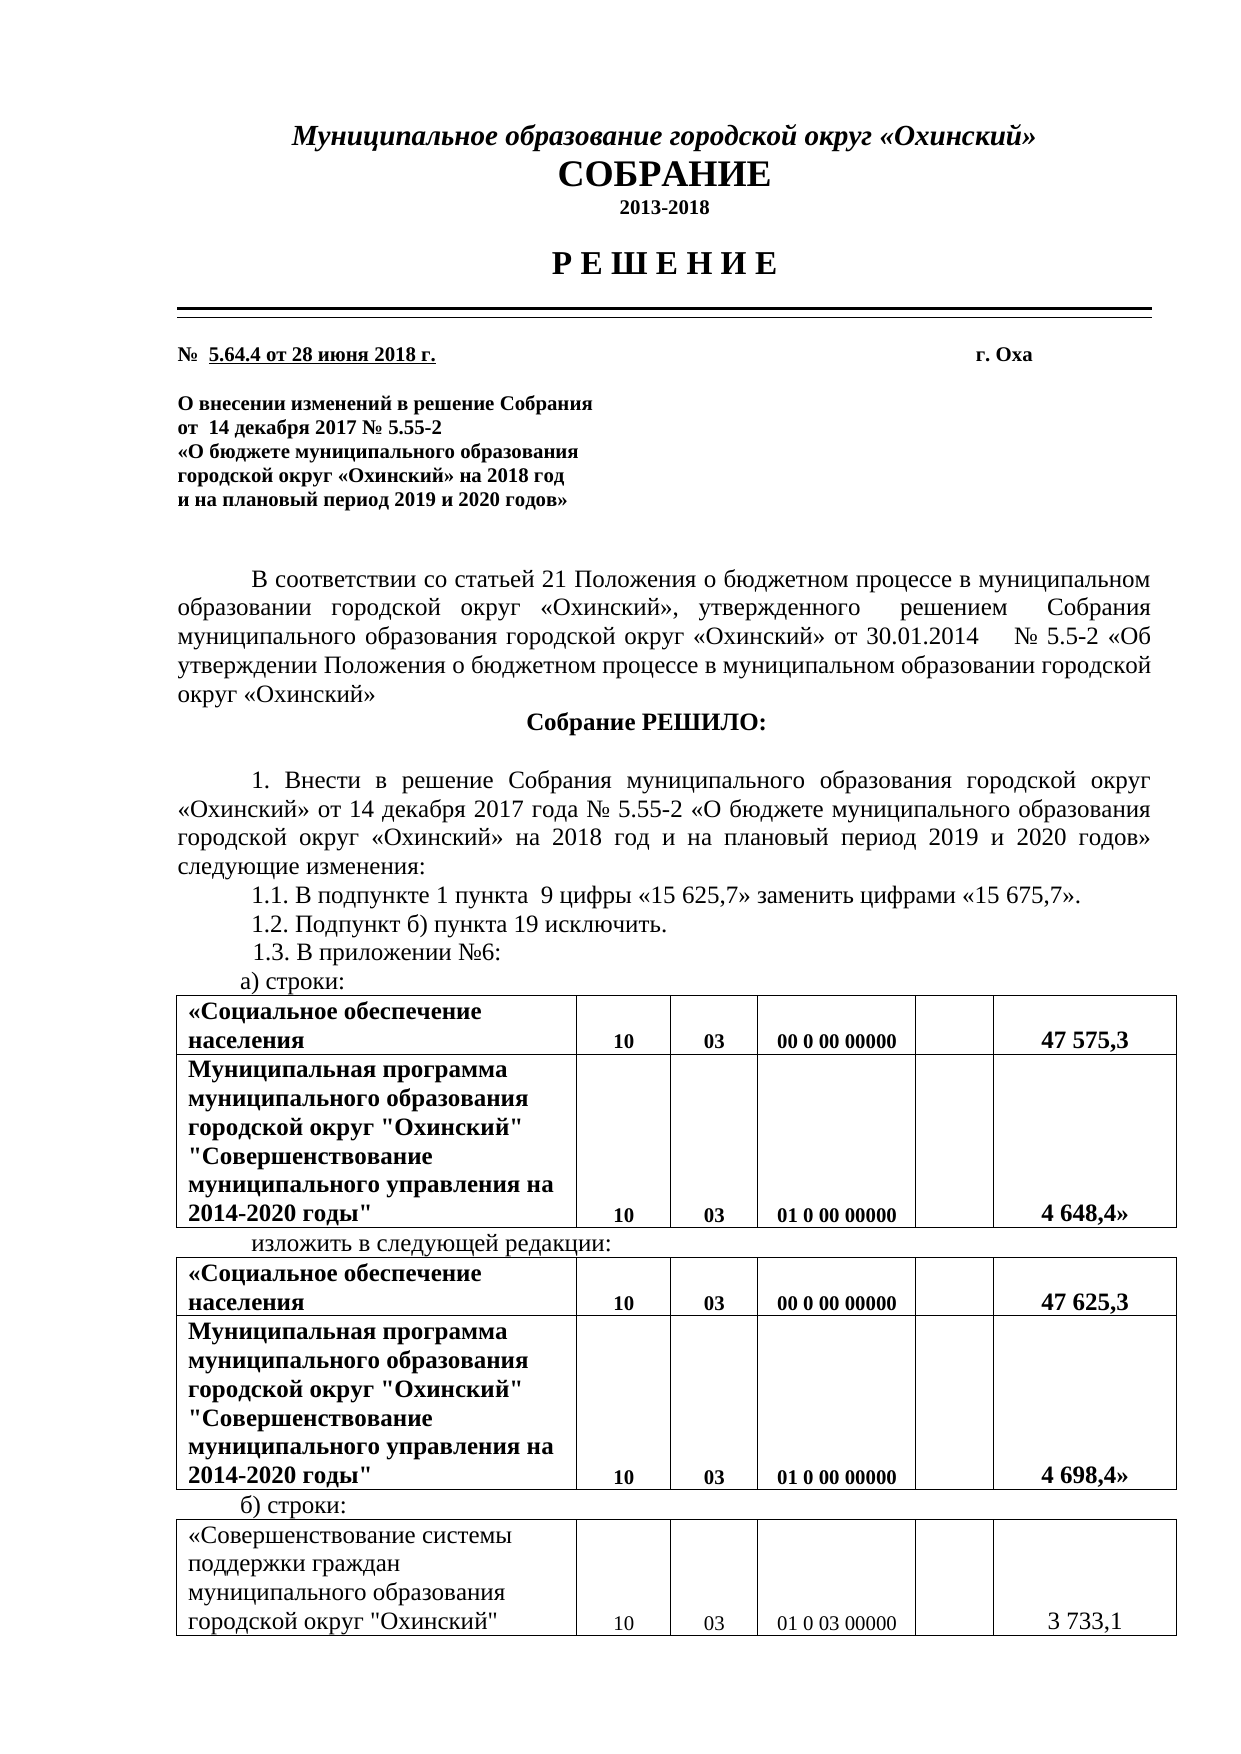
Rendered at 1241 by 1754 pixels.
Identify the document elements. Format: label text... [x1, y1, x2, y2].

table_header 00 0 00 00000 [758, 1258, 915, 1315]
table_cell 01 0 00 00000 [758, 1055, 915, 1227]
text № 5.64.4 от 28 июня 2018 г. г. Оха [177, 342, 1152, 366]
table_cell [916, 1055, 993, 1227]
text «О бюджете муниципального образования [177, 439, 1152, 463]
table_cell 4 648,4» [994, 1055, 1176, 1227]
title СОБРАНИЕ [177, 152, 1152, 195]
title Муниципальное образование городской округ «Охинский» [177, 118, 1152, 152]
text от 14 декабря 2017 № 5.55-2 [177, 414, 1152, 439]
table_cell 4 698,4» [994, 1316, 1176, 1489]
table_cell 03 [671, 1055, 757, 1227]
table_cell 10 [577, 1055, 670, 1227]
text 1. Внести в решение Собрания муниципального образования городской округ «Охинский» от 14 декабря 2017 года № 5.55-2 «О бюджете муниципального образования городской округ «Охинский» на 2018 год и на плановый период 2019 и 2020 годов» следующие изменения: [177, 765, 1152, 880]
table_cell 03 [671, 1316, 757, 1489]
text 2013-2018 [177, 195, 1152, 219]
table_header «Совершенствование системы поддержки граждан муниципального образования городской округ "Охинский" [177, 1520, 576, 1635]
text 1.1. В подпункте 1 пункта 9 цифры «15 625,7» заменить цифрами «15 675,7». [177, 880, 1152, 909]
table_header 00 0 00 00000 [758, 996, 915, 1053]
text Р Е Ш Е Н И Е [177, 243, 1152, 281]
table_cell 01 0 00 00000 [758, 1316, 915, 1489]
table_header 47 575,3 [994, 996, 1176, 1053]
table_header 03 [671, 1520, 757, 1635]
text Собрание РЕШИЛО: [177, 707, 1152, 736]
table_header [916, 996, 993, 1053]
table_header 03 [671, 996, 757, 1053]
table_header 3 733,1 [994, 1520, 1176, 1635]
text изложить в следующей редакции: [177, 1228, 1152, 1257]
text городской округ «Охинский» на 2018 год [177, 463, 1152, 487]
text В соответствии со статьей 21 Положения о бюджетном процессе в муниципальном образовании городской округ «Охинский», утвержденного решением Собрания муниципального образования городской округ «Охинский» от 30.01.2014 № 5.5-2 «Об утверждении Положения о бюджетном процессе в муниципальном образовании городской округ «Охинский» [177, 564, 1152, 707]
table_header 03 [671, 1258, 757, 1315]
table_header 47 625,3 [994, 1258, 1176, 1315]
table_header [916, 1520, 993, 1635]
table_cell Муниципальная программа муниципального образования городской округ "Охинский" "Совершенствование муниципального управления на 2014-2020 годы" [177, 1316, 576, 1489]
table_header «Социальное обеспечение населения [177, 1258, 576, 1315]
text б) строки: [177, 1490, 1152, 1519]
text а) строки: [177, 966, 1152, 995]
table_header «Социальное обеспечение населения [177, 996, 576, 1053]
table_header 10 [577, 1258, 670, 1315]
table_cell 10 [577, 1316, 670, 1489]
text 1.2. Подпункт б) пункта 19 исключить. [177, 909, 1152, 937]
text и на плановый период 2019 и 2020 годов» [177, 487, 1152, 511]
table_header [916, 1258, 993, 1315]
table_cell Муниципальная программа муниципального образования городской округ "Охинский" "Совершенствование муниципального управления на 2014-2020 годы" [177, 1055, 576, 1227]
table_cell [916, 1316, 993, 1489]
table_header 10 [577, 1520, 670, 1635]
text О внесении изменений в решение Собрания [177, 391, 1152, 414]
table_header 01 0 03 00000 [758, 1520, 915, 1635]
text 1.3. В приложении №6: [177, 937, 1152, 966]
table_header 10 [577, 996, 670, 1053]
